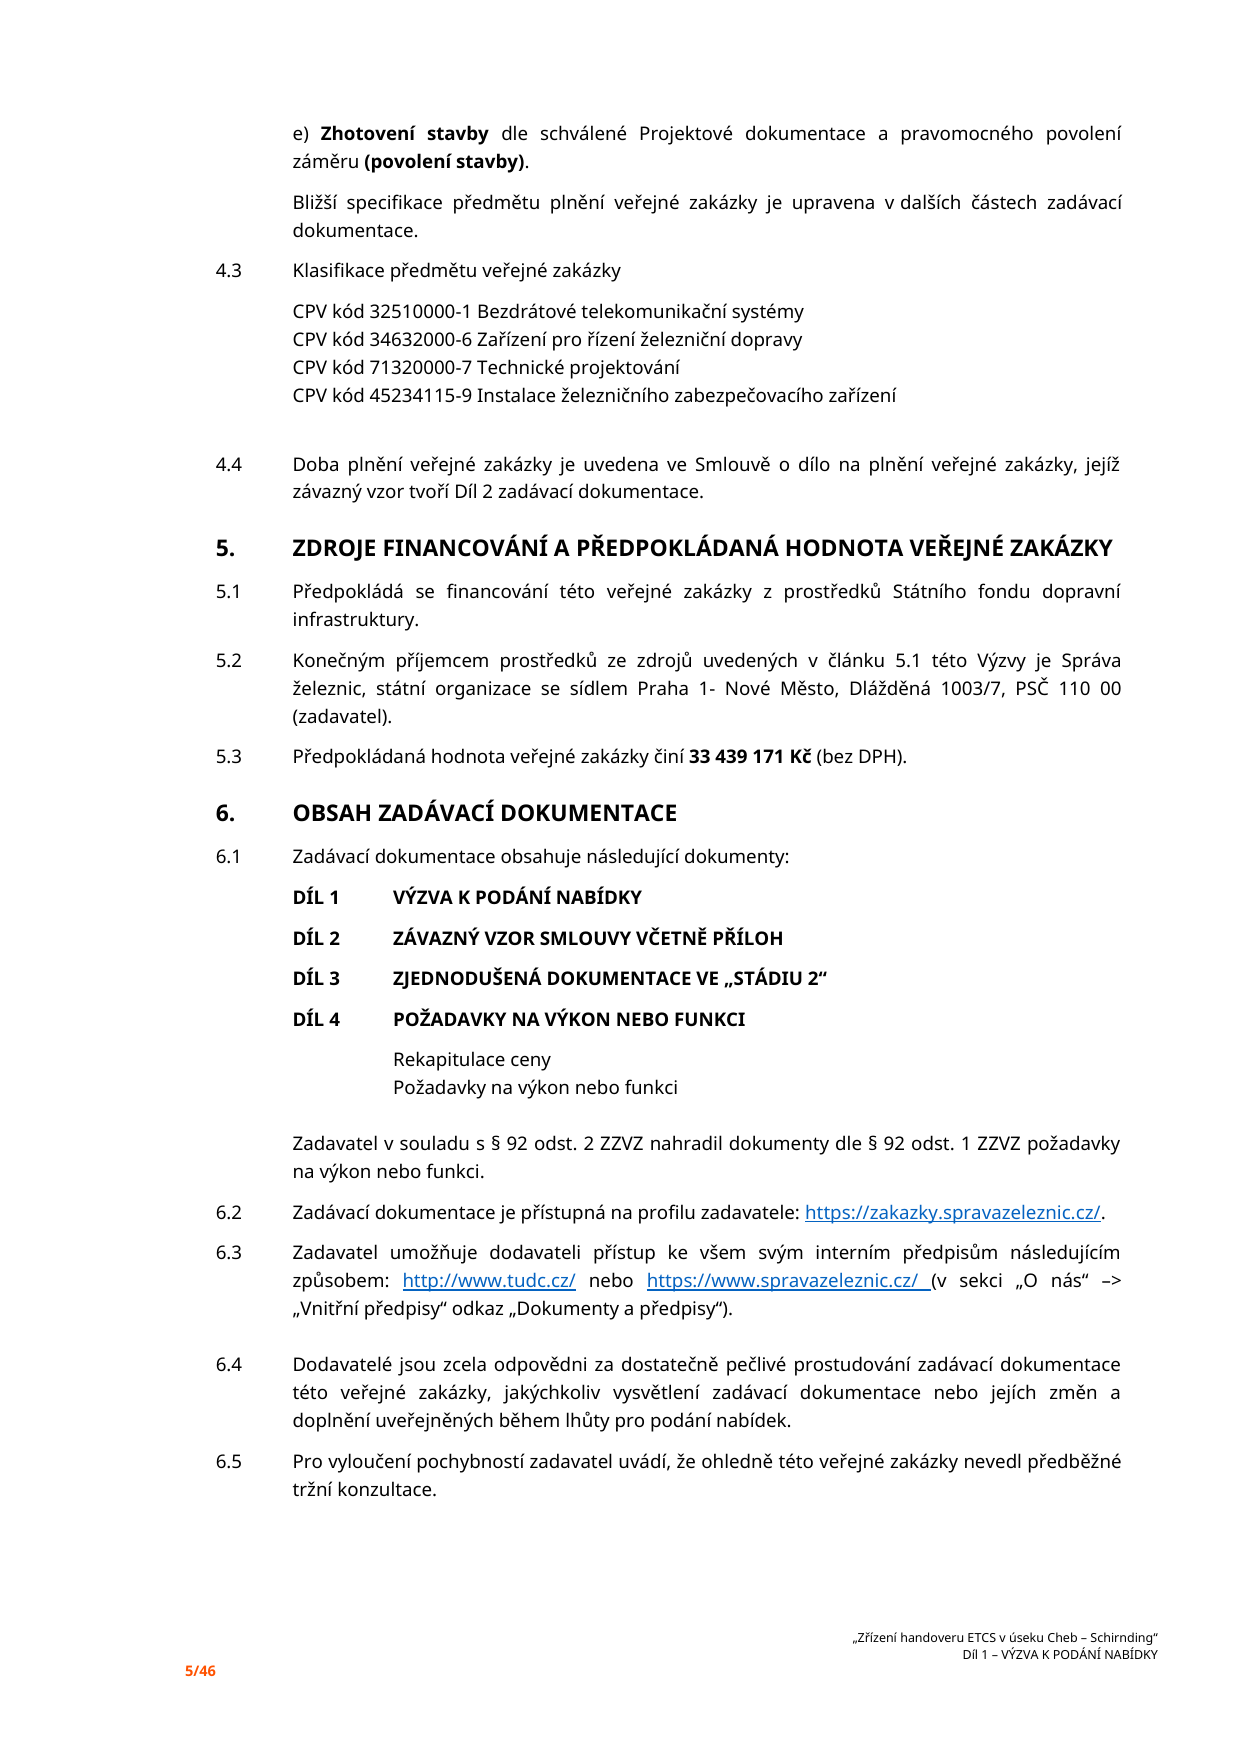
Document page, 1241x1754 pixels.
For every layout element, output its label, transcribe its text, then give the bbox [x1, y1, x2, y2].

text Konečným příjemcem prostředků ze zdrojů uvedených v článku 5.1 této Výzvy je Správa železnic, státní organizace se sídlem Praha 1- Nové Město, Dlážděná 1003/7, PSČ 110 00 (zadavatel). [216, 647, 1122, 729]
text e) Zhotovení stavby dle schválené Projektové dokumentace a pravomocného povolení záměru (povolení stavby). [292, 121, 1122, 174]
text DÍL 1 VÝZVA K PODÁNÍ NABÍDKY [292, 884, 1122, 910]
text Pro vyloučení pochybností zadavatel uvádí, že ohledně této veřejné zakázky nevedl předběžné tržní konzultace. [216, 1448, 1122, 1502]
text ZDROJE FINANCOVÁNÍ A PŘEDPOKLÁDANÁ HODNOTA VEŘEJNÉ ZAKÁZKY [216, 532, 1122, 563]
text CPV kód 45234115-9 Instalace železničního zabezpečovacího zařízení [292, 382, 1122, 408]
text Předpokládaná hodnota veřejné zakázky činí 33 439 171 Kč (bez DPH). [216, 744, 1122, 769]
text DÍL 3 ZJEDNODUŠENÁ DOKUMENTACE VE „STÁDIU 2“ [292, 965, 1122, 991]
text Zadávací dokumentace je přístupná na profilu zadavatele: https://zakazky.spravazeleznic.cz/. [216, 1199, 1122, 1224]
text CPV kód 71320000-7 Technické projektování [292, 354, 1122, 380]
list Zadavatel v souladu s § 92 odst. 2 ZZVZ nahradil dokumenty dle § 92 odst. 1 ZZVZ požadavky na výkon nebo funkci. [292, 1130, 1122, 1184]
text Předpokládá se financování této veřejné zakázky z prostředků Státního fondu dopravní infrastruktury. [216, 579, 1122, 632]
text DÍL 2 ZÁVAZNÝ VZOR SMLOUVY VČETNĚ PŘÍLOH [292, 925, 1122, 950]
text CPV kód 34632000-6 Zařízení pro řízení železniční dopravy [292, 326, 1122, 352]
text Bližší specifikace předmětu plnění veřejné zakázky je upravena v dalších částech zadávací dokumentace. [292, 189, 1122, 243]
text CPV kód 32510000-1 Bezdrátové telekomunikační systémy [292, 298, 1122, 324]
text Zadavatel umožňuje dodavateli přístup ke všem svým interním předpisům následujícím způsobem: http://www.tudc.cz/ nebo https://www.spravazeleznic.cz/ (v sekci „O nás“ –> „Vnitřní předpisy“ odkaz „Dokumenty a předpisy“). [216, 1239, 1122, 1321]
text Požadavky na výkon nebo funkci [292, 1074, 1122, 1100]
text Dodavatelé jsou zcela odpovědni za dostatečně pečlivé prostudování zadávací dokumentace této veřejné zakázky, jakýchkoliv vysvětlení zadávací dokumentace nebo jejích změn a doplnění uveřejněných během lhůty pro podání nabídek. [216, 1352, 1122, 1433]
text Zadávací dokumentace obsahuje následující dokumenty: [216, 844, 1122, 869]
text DÍL 4 POŽADAVKY NA VÝKON NEBO FUNKCI [292, 1006, 1122, 1031]
text Doba plnění veřejné zakázky je uvedena ve Smlouvě o dílo na plnění veřejné zakázky, jejíž závazný vzor tvoří Díl 2 zadávací dokumentace. [216, 451, 1122, 504]
text Klasifikace předmětu veřejné zakázky [216, 258, 1122, 283]
text Rekapitulace ceny [292, 1046, 1122, 1072]
text OBSAH ZADÁVACÍ DOKUMENTACE [216, 797, 1122, 828]
